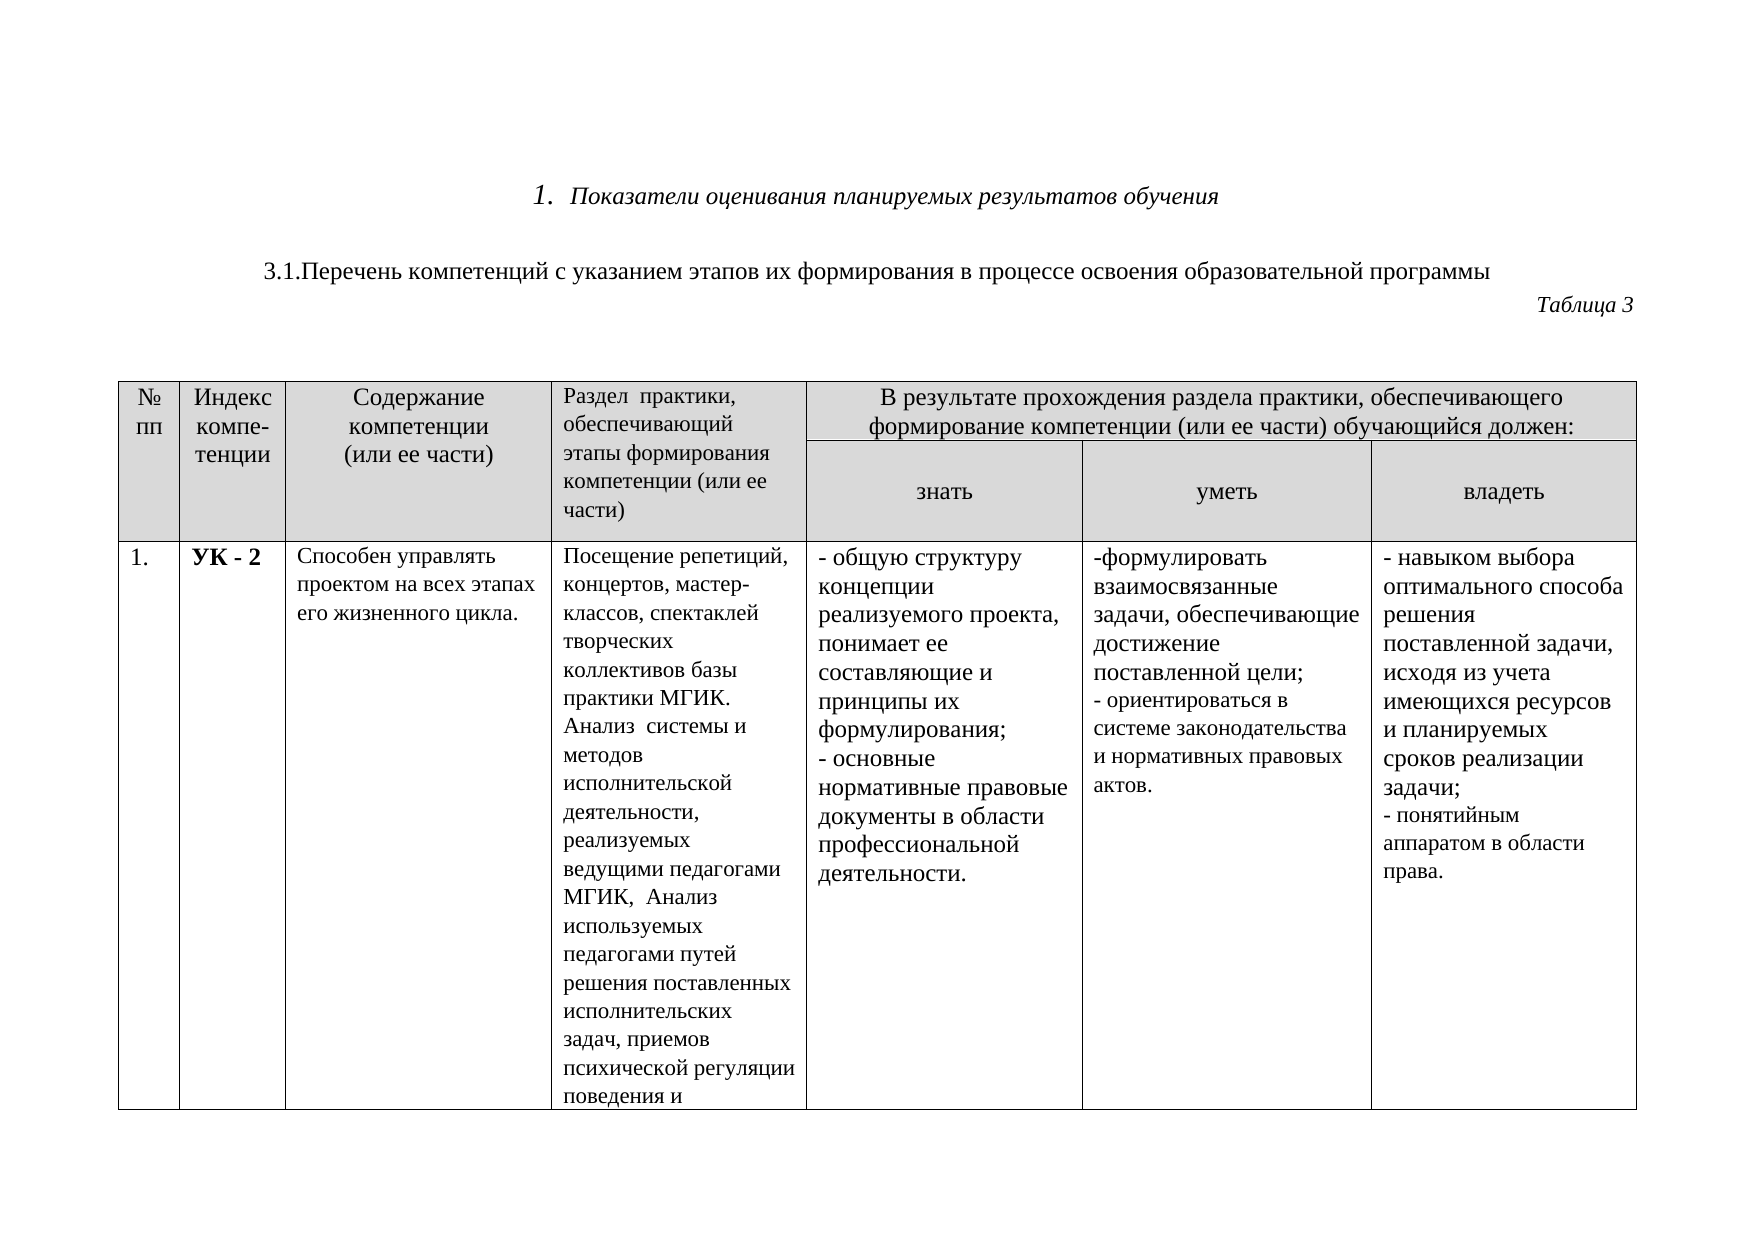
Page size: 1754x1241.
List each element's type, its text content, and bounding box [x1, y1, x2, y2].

table_header № пп [119, 382, 179, 541]
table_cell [807, 542, 1082, 1109]
table_cell уметь [1083, 441, 1371, 541]
table_header Раздел практики, обеспечивающий этапы формирования компетенции (или ее части) [552, 382, 806, 541]
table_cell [552, 542, 806, 1109]
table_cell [286, 542, 551, 1109]
table_cell владеть [1372, 441, 1636, 541]
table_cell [1083, 542, 1371, 1109]
table_cell УК - 2 [180, 542, 285, 1109]
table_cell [1372, 542, 1636, 1109]
subtitle Показатели оценивания планируемых результатов обучения [118, 177, 1636, 211]
table_header В результате прохождения раздела практики, обеспечивающего формирование компетенции (или ее части) обучающийся должен: [807, 382, 1636, 439]
table_cell 1. [119, 542, 179, 1109]
subtitle 3.1.Перечень компетенций с указанием этапов их формирования в процессе освоения образовательной программы [118, 256, 1636, 284]
text Таблица 3 [192, 291, 1636, 317]
table_header Индекс компе-тенции [180, 382, 285, 541]
table_cell знать [807, 441, 1082, 541]
table_header Содержание компетенции (или ее части) [286, 382, 551, 541]
